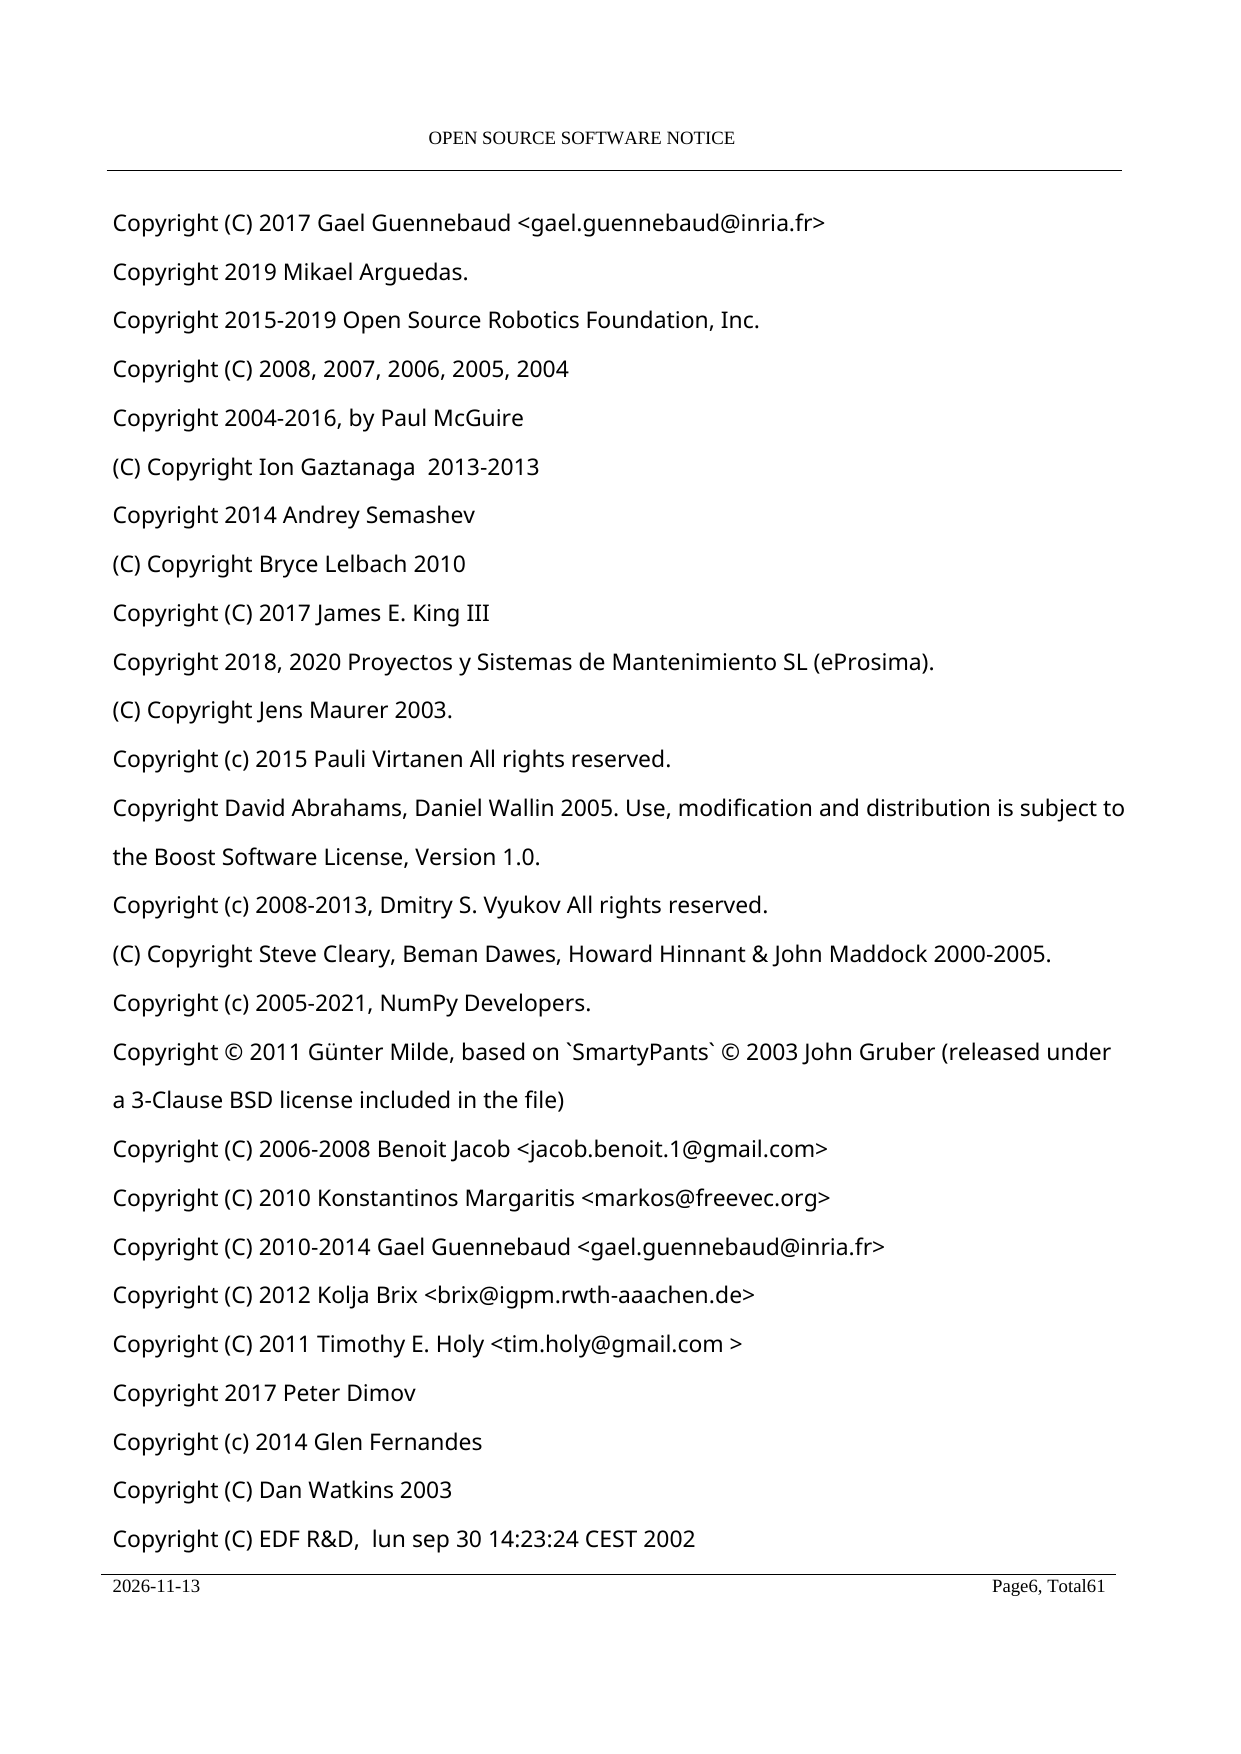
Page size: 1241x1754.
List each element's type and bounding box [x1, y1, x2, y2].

text [112, 206, 1128, 1555]
